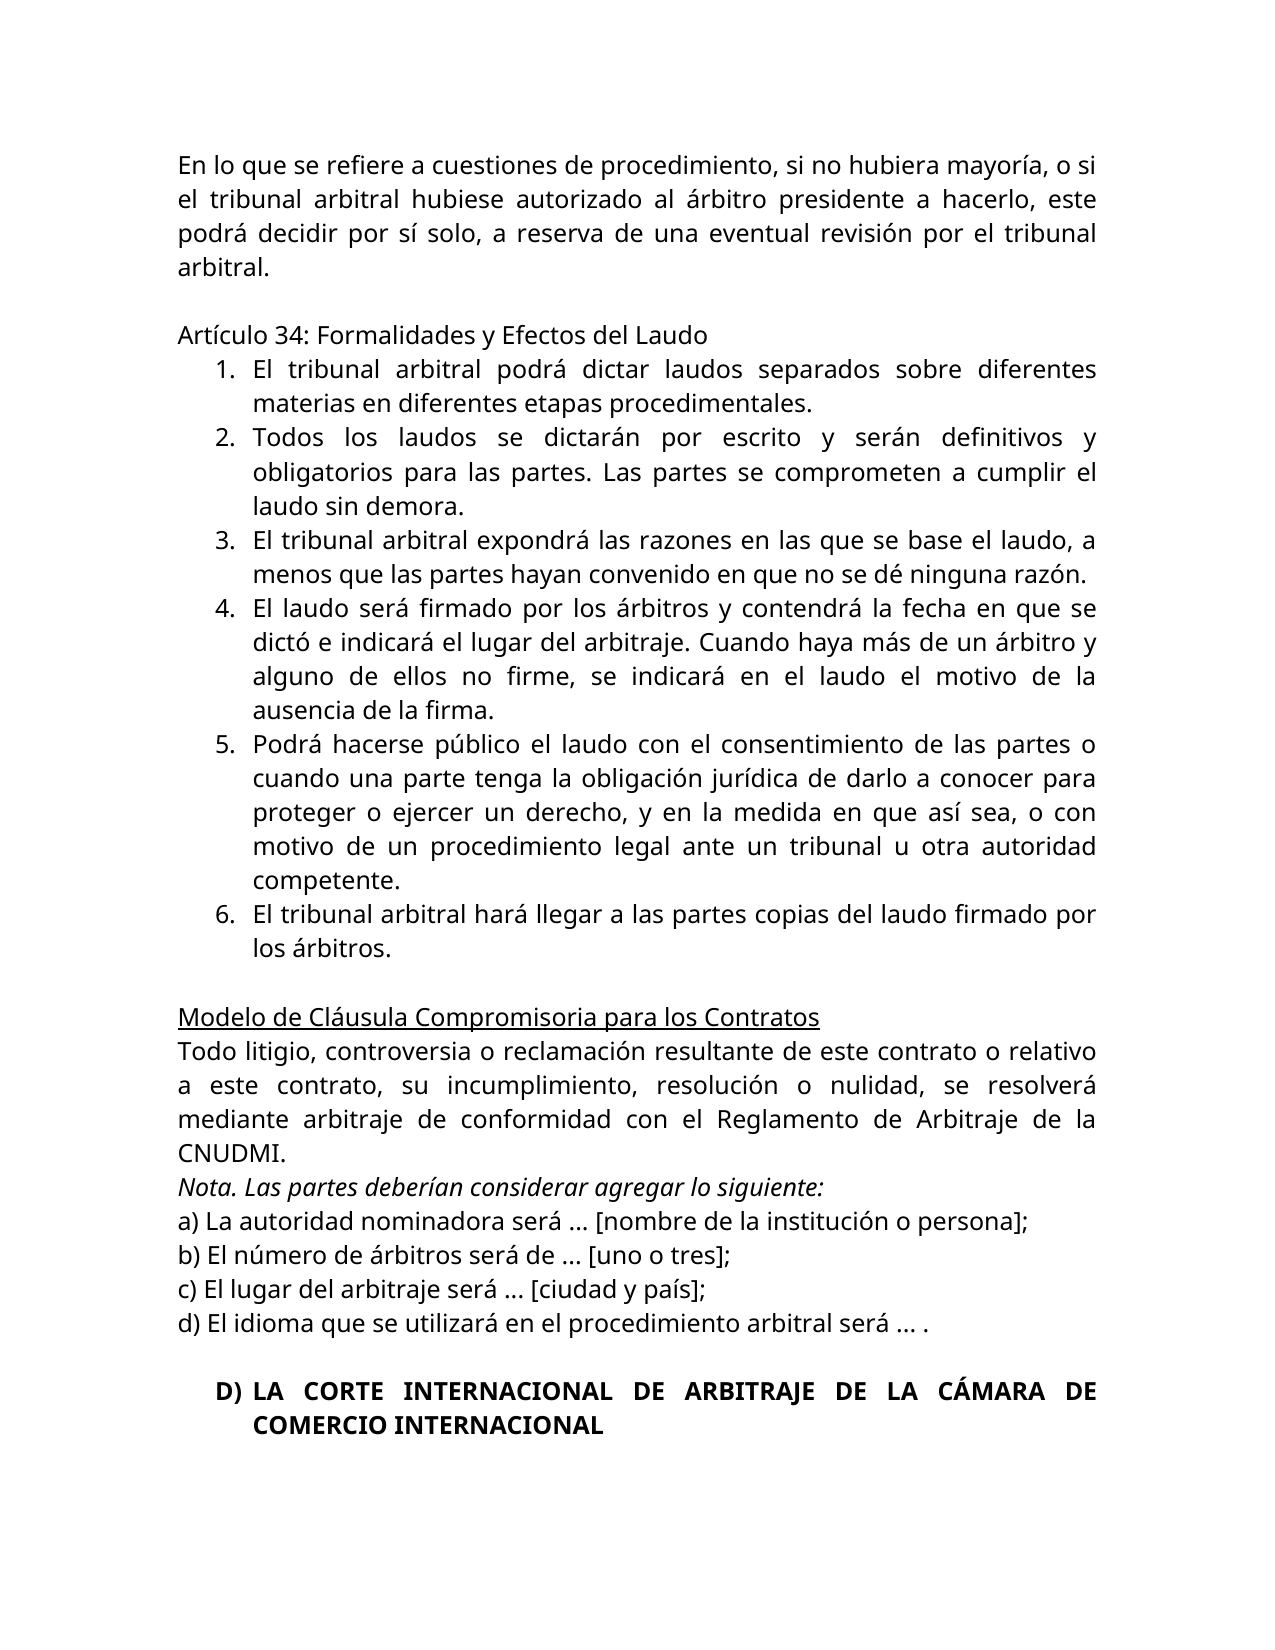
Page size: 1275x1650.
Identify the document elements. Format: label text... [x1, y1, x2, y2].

text Nota. Las partes deberían considerar agregar lo siguiente: [177, 1169, 1098, 1203]
text Modelo de Cláusula Compromisoria para los Contratos [177, 999, 1098, 1033]
text En lo que se refiere a cuestiones de procedimiento, si no hubiera mayoría, o si el tribunal arbitral hubiese autorizado al árbitro presidente a hacerlo, este podrá decidir por sí solo, a reserva de una eventual revisión por el tribunal arbitral. [177, 148, 1098, 284]
text b) El número de árbitros será de ... [uno o tres]; [177, 1238, 1098, 1272]
list Todos los laudos se dictarán por escrito y serán definitivos y obligatorios para las partes. Las partes se comprometen a cumplir el laudo sin demora. [215, 420, 1098, 522]
text a) La autoridad nominadora será ... [nombre de la institución o persona]; [177, 1203, 1098, 1238]
list El tribunal arbitral podrá dictar laudos separados sobre diferentes materias en diferentes etapas procedimentales. [215, 352, 1098, 420]
text c) El lugar del arbitraje será ... [ciudad y país]; [177, 1272, 1098, 1306]
list LA CORTE INTERNACIONAL DE ARBITRAJE DE LA CÁMARA DE COMERCIO INTERNACIONAL [215, 1374, 1098, 1442]
text Artículo 34: Formalidades y Efectos del Laudo [177, 318, 1098, 352]
list El laudo será firmado por los árbitros y contendrá la fecha en que se dictó e indicará el lugar del arbitraje. Cuando haya más de un árbitro y alguno de ellos no firme, se indicará en el laudo el motivo de la ausencia de la firma. [215, 590, 1098, 727]
list El tribunal arbitral expondrá las razones en las que se base el laudo, a menos que las partes hayan convenido en que no se dé ninguna razón. [215, 522, 1098, 590]
list El tribunal arbitral hará llegar a las partes copias del laudo firmado por los árbitros. [215, 897, 1098, 965]
text Todo litigio, controversia o reclamación resultante de este contrato o relativo a este contrato, su incumplimiento, resolución o nulidad, se resolverá mediante arbitraje de conformidad con el Reglamento de Arbitraje de la CNUDMI. [177, 1033, 1098, 1169]
text d) El idioma que se utilizará en el procedimiento arbitral será ... . [177, 1306, 1098, 1340]
list Podrá hacerse público el laudo con el consentimiento de las partes o cuando una parte tenga la obligación jurídica de darlo a conocer para proteger o ejercer un derecho, y en la medida en que así sea, o con motivo de un procedimiento legal ante un tribunal u otra autoridad competente. [215, 727, 1098, 897]
